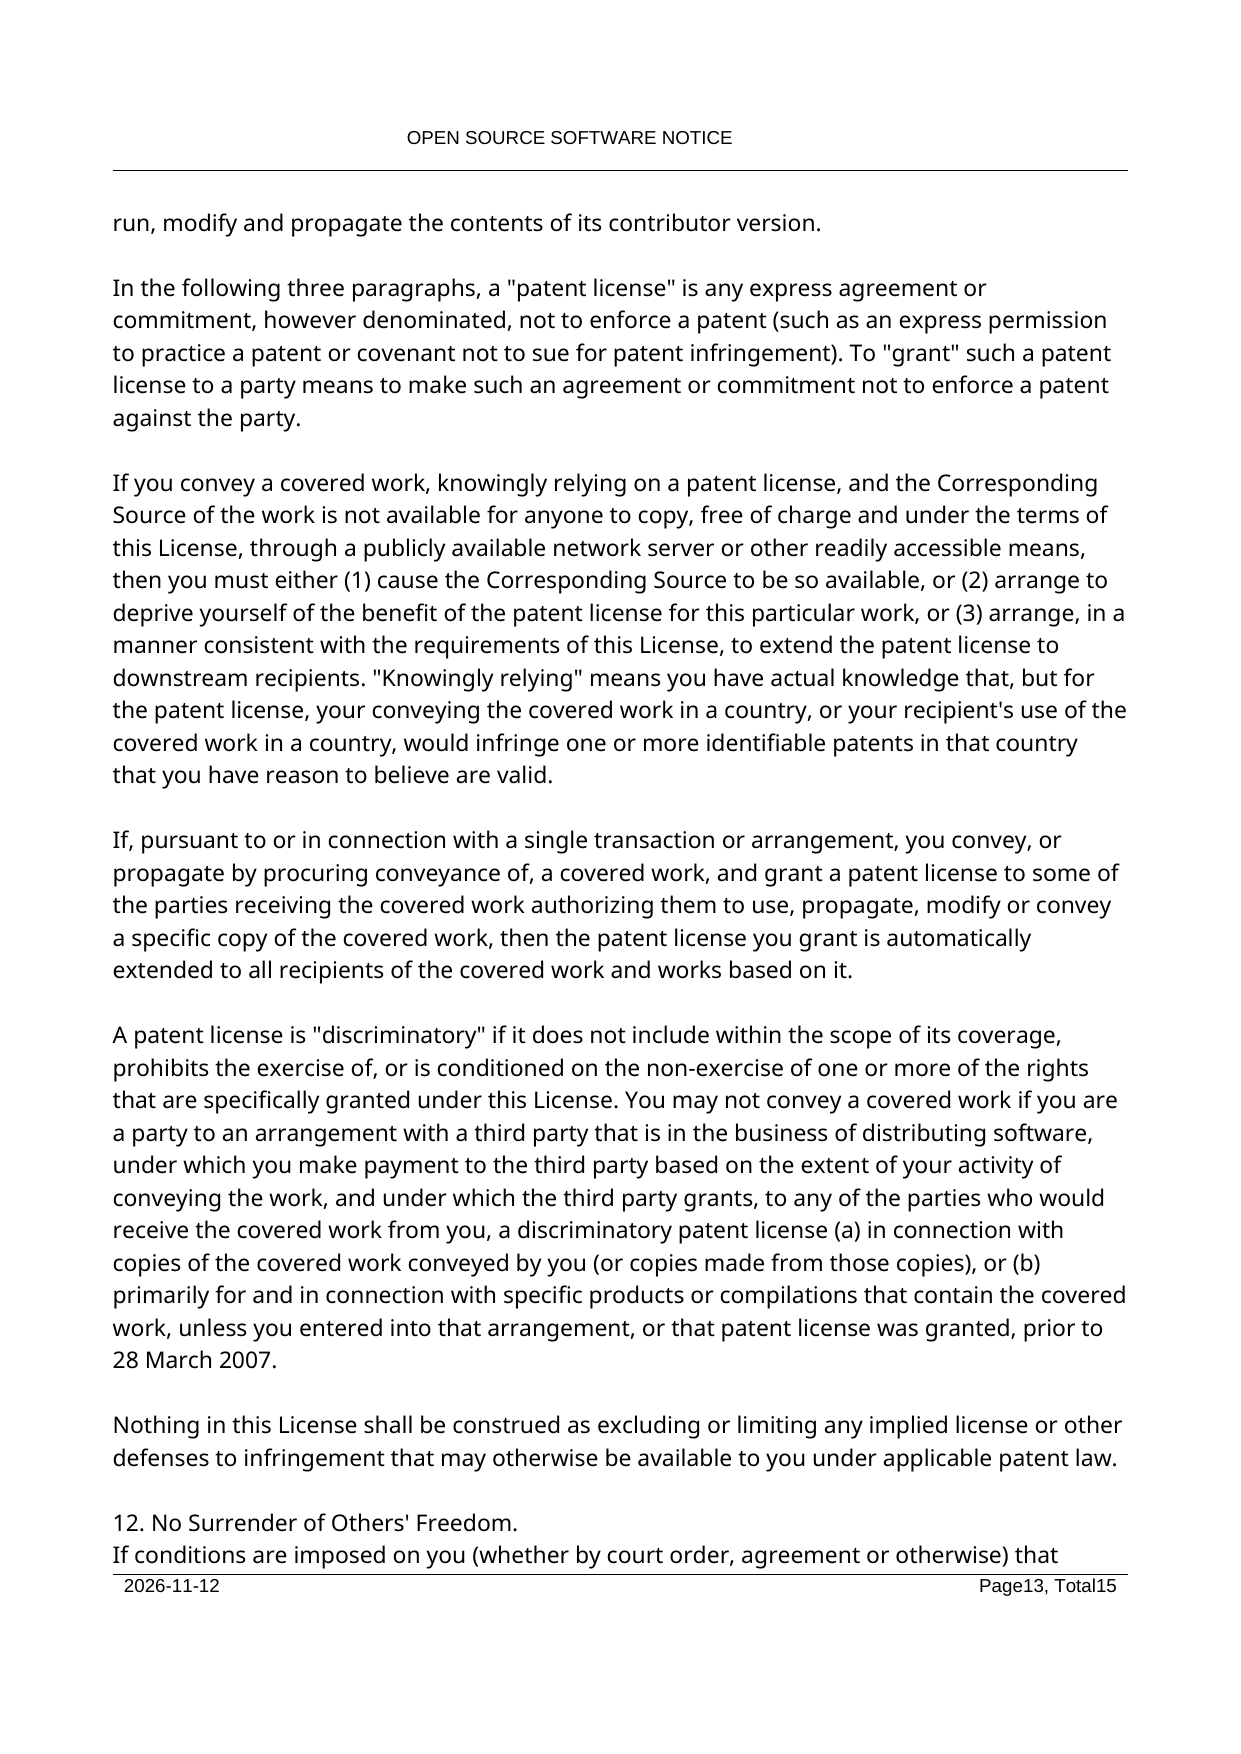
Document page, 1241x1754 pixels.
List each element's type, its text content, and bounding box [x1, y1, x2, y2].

text 12. No Surrender of Others' Freedom. [112, 1506, 1128, 1539]
text In the following three paragraphs, a "patent license" is any express agreement or commitment, however denominated, not to enforce a patent (such as an express permission to practice a patent or covenant not to sue for patent infringement). To "grant" such a patent license to a party means to make such an agreement or commitment not to enforce a patent against the party. [112, 271, 1128, 434]
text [112, 1539, 1128, 1571]
text Nothing in this License shall be construed as excluding or limiting any implied license or other defenses to infringement that may otherwise be available to you under applicable patent law. [112, 1409, 1128, 1474]
text A patent license is "discriminatory" if it does not include within the scope of its coverage, prohibits the exercise of, or is conditioned on the non-exercise of one or more of the rights that are specifically granted under this License. You may not convey a covered work if you are a party to an arrangement with a third party that is in the business of distributing software, under which you make payment to the third party based on the extent of your activity of conveying the work, and under which the third party grants, to any of the parties who would receive the covered work from you, a discriminatory patent license (a) in connection with copies of the covered work conveyed by you (or copies made from those copies), or (b) primarily for and in connection with specific products or compilations that contain the covered work, unless you entered into that arrangement, or that patent license was granted, prior to 28 March 2007. [112, 1019, 1128, 1376]
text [112, 206, 1128, 239]
text If you convey a covered work, knowingly relying on a patent license, and the Corresponding Source of the work is not available for anyone to copy, free of charge and under the terms of this License, through a publicly available network server or other readily accessible means, then you must either (1) cause the Corresponding Source to be so available, or (2) arrange to deprive yourself of the benefit of the patent license for this particular work, or (3) arrange, in a manner consistent with the requirements of this License, to extend the patent license to downstream recipients. "Knowingly relying" means you have actual knowledge that, but for the patent license, your conveying the covered work in a country, or your recipient's use of the covered work in a country, would infringe one or more identifiable patents in that country that you have reason to believe are valid. [112, 466, 1128, 791]
text If, pursuant to or in connection with a single transaction or arrangement, you convey, or propagate by procuring conveyance of, a covered work, and grant a patent license to some of the parties receiving the covered work authorizing them to use, propagate, modify or convey a specific copy of the covered work, then the patent license you grant is automatically extended to all recipients of the covered work and works based on it. [112, 824, 1128, 986]
